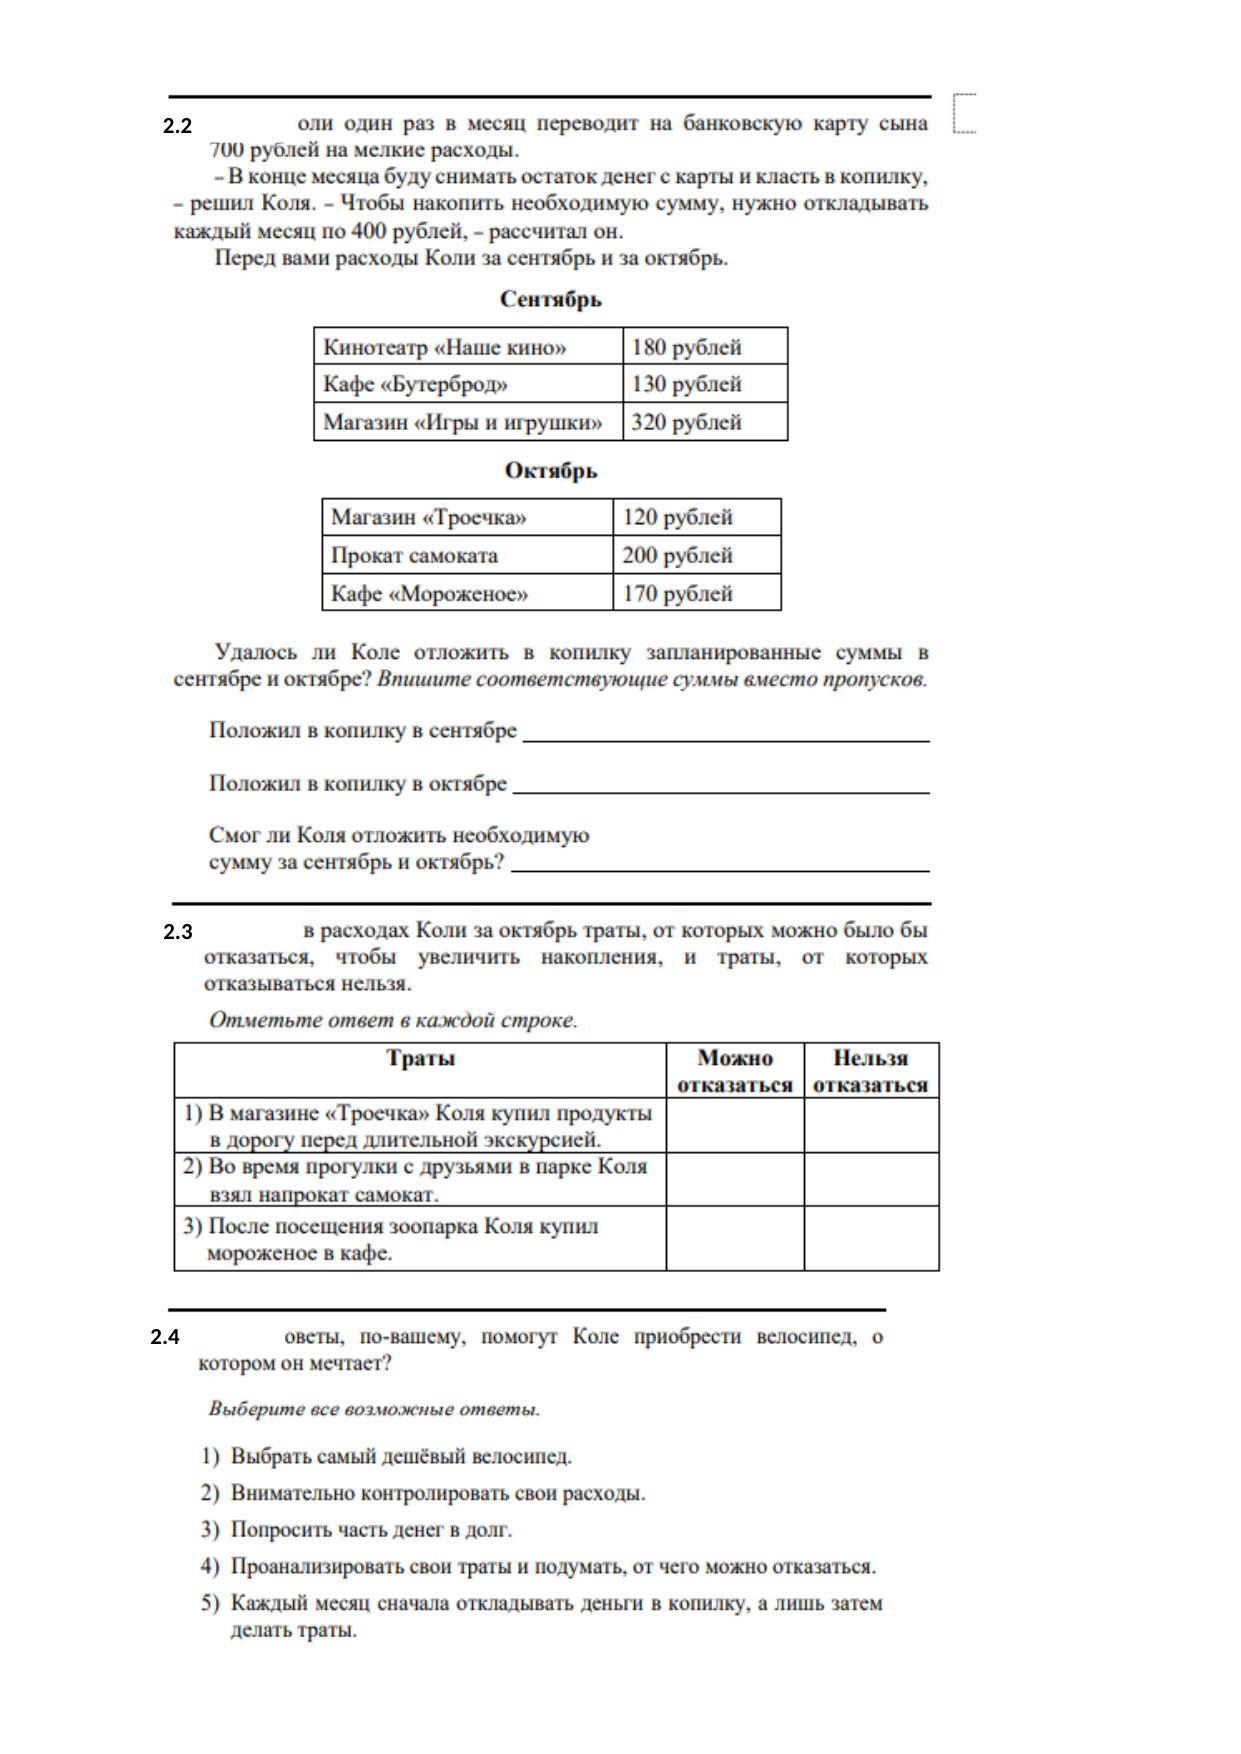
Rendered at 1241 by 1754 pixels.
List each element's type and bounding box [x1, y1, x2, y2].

picture [132, 75, 977, 1664]
